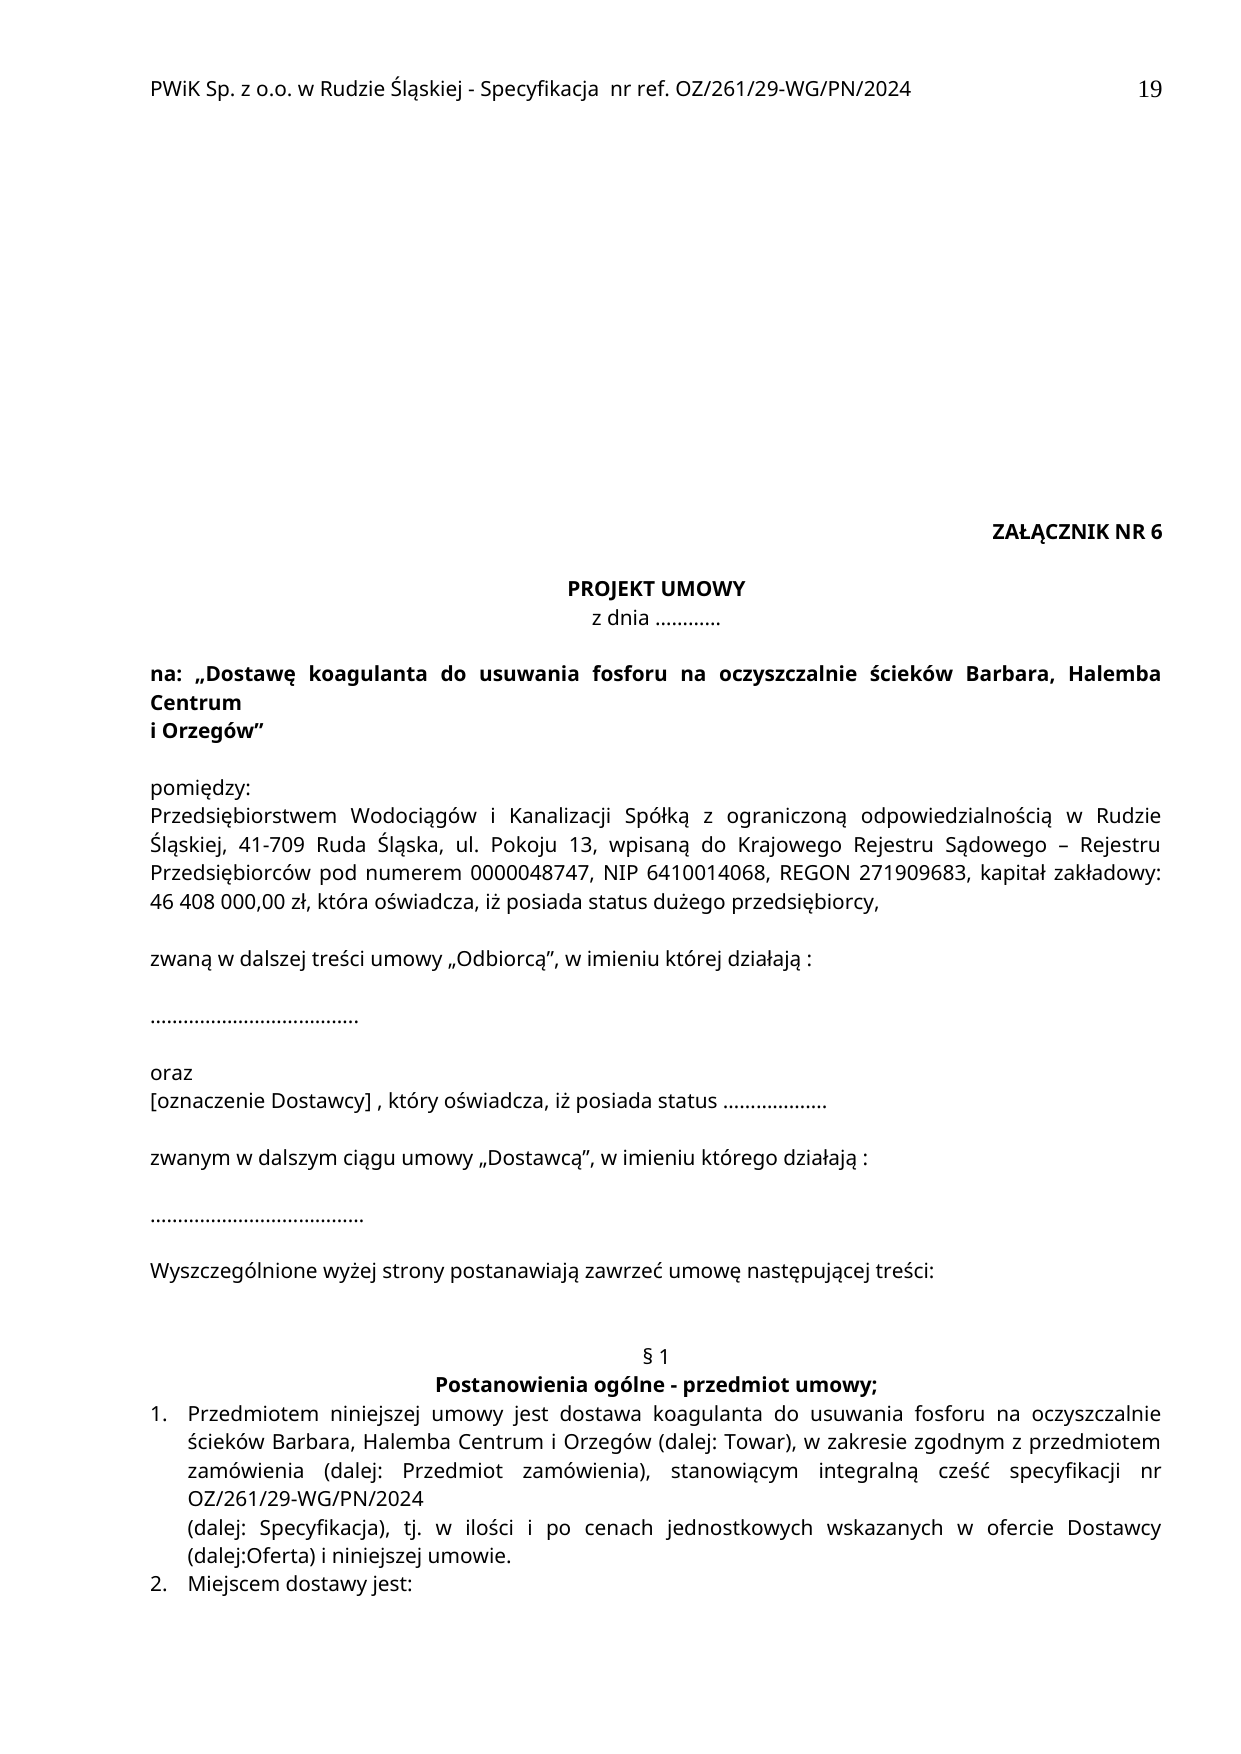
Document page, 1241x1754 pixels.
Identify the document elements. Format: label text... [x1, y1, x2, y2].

text ……………………………….. [150, 1001, 1162, 1029]
text § 1 [150, 1342, 1162, 1370]
list Miejscem dostawy jest: [150, 1569, 1162, 1598]
text ZAŁĄCZNIK NR 6 [666, 517, 1162, 546]
text ………………………………… [150, 1200, 1162, 1228]
text PROJEKT UMOWY [150, 574, 1162, 603]
text [oznaczenie Dostawcy] , który oświadcza, iż posiada status ………………. [150, 1086, 1162, 1114]
list Przedmiotem niniejszej umowy jest dostawa koagulanta do usuwania fosforu na oczyszczalnie ścieków Barbara, Halemba Centrum i Orzegów (dalej: Towar), w zakresie zgodnym z przedmiotem zamówienia (dalej: Przedmiot zamówienia), stanowiącym integralną cześć specyfikacji nr OZ/261/29-WG/PN/2024 (dalej: Specyfikacja), tj. w ilości i po cenach jednostkowych wskazanych w ofercie Dostawcy (dalej:Oferta) i niniejszej umowie. [150, 1399, 1162, 1569]
text zwaną w dalszej treści umowy „Odbiorcą”, w imieniu której działają : [150, 944, 1162, 972]
text pomiędzy: [150, 773, 1162, 802]
text Postanowienia ogólne - przedmiot umowy; [150, 1370, 1162, 1399]
text oraz [150, 1058, 1162, 1086]
text zwanym w dalszym ciągu umowy „Dostawcą”, w imieniu którego działają : [150, 1143, 1162, 1171]
text Wyszczególnione wyżej strony postanawiają zawrzeć umowę następującej treści: [150, 1257, 1162, 1285]
text Przedsiębiorstwem Wodociągów i Kanalizacji Spółką z ograniczoną odpowiedzialnością w Rudzie Śląskiej, 41-709 Ruda Śląska, ul. Pokoju 13, wpisaną do Krajowego Rejestru Sądowego – Rejestru Przedsiębiorców pod numerem 0000048747, NIP 6410014068, REGON 271909683, kapitał zakładowy: 46 408 000,00 zł, która oświadcza, iż posiada status dużego przedsiębiorcy, [150, 802, 1162, 915]
text z dnia ………… [150, 603, 1162, 631]
text na: „Dostawę koagulanta do usuwania fosforu na oczyszczalnie ścieków Barbara, Halemba Centrum i Orzegów” [150, 659, 1162, 745]
